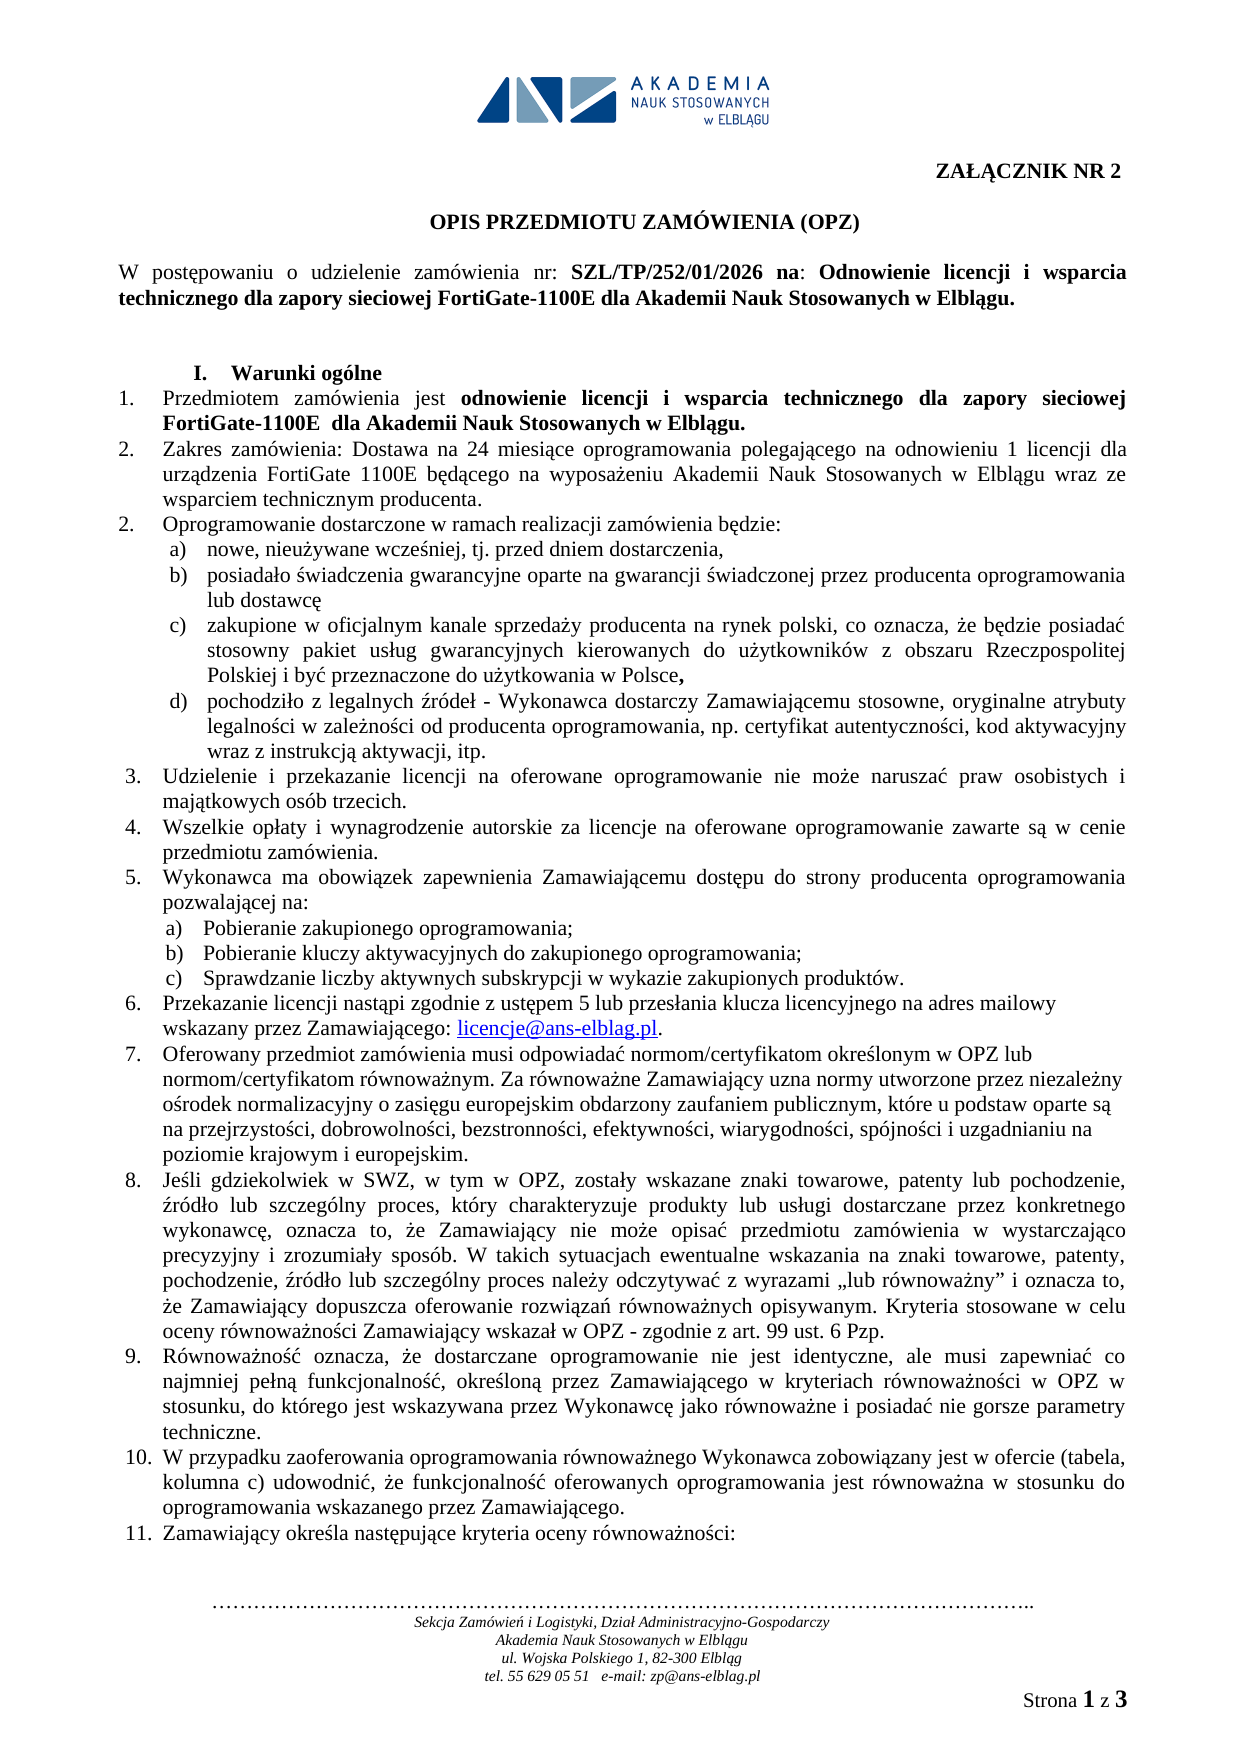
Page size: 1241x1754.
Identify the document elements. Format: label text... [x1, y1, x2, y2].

text OPIS PRZEDMIOTU ZAMÓWIENIA (OPZ) [162, 209, 1127, 234]
list Przekazanie licencji nastąpi zgodnie z ustępem 5 lub przesłania klucza licencyjnego na adres mailowy wskazany przez Zamawiającego: licencje@ans-elblag.pl. [125, 990, 1127, 1041]
list Oprogramowanie dostarczone w ramach realizacji zamówienia będzie: [118, 511, 1127, 536]
list Wszelkie opłaty i wynagrodzenie autorskie za licencje na oferowane oprogramowanie zawarte są w cenie przedmiotu zamówienia. [125, 814, 1127, 864]
list pochodziło z legalnych źródeł - Wykonawca dostarczy Zamawiającemu stosowne, oryginalne atrybuty legalności w zależności od producenta oprogramowania, np. certyfikat autentyczności, kod aktywacyjny wraz z instrukcją aktywacji, itp. [169, 688, 1127, 763]
list W przypadku zaoferowania oprogramowania równoważnego Wykonawca zobowiązany jest w ofercie (tabela, kolumna c) udowodnić, że funkcjonalność oferowanych oprogramowania jest równoważna w stosunku do oprogramowania wskazanego przez Zamawiającego. [125, 1444, 1127, 1519]
text W postępowaniu o udzielenie zamówienia nr: SZL/TP/252/01/2026 na: Odnowienie licencji i wsparcia technicznego dla zapory sieciowej FortiGate-1100E dla Akademii Nauk Stosowanych w Elblągu. [118, 259, 1127, 310]
list Jeśli gdziekolwiek w SWZ, w tym w OPZ, zostały wskazane znaki towarowe, patenty lub pochodzenie, źródło lub szczególny proces, który charakteryzuje produkty lub usługi dostarczane przez konkretnego wykonawcę, oznacza to, że Zamawiający nie może opisać przedmiotu zamówienia w wystarczająco precyzyjny i zrozumiały sposób. W takich sytuacjach ewentualne wskazania na znaki towarowe, patenty, pochodzenie, źródło lub szczególny proces należy odczytywać z wyrazami „lub równoważny” i oznacza to, że Zamawiający dopuszcza oferowanie rozwiązań równoważnych opisywanym. Kryteria stosowane w celu oceny równoważności Zamawiający wskazał w OPZ - zgodnie z art. 99 ust. 6 Pzp. [125, 1167, 1127, 1343]
list Zamawiający określa następujące kryteria oceny równoważności: [125, 1519, 1127, 1545]
list Równoważność oznacza, że dostarczane oprogramowanie nie jest identyczne, ale musi zapewniać co najmniej pełną funkcjonalność, określoną przez Zamawiającego w kryteriach równoważności w OPZ w stosunku, do którego jest wskazywana przez Wykonawcę jako równoważne i posiadać nie gorsze parametry techniczne. [125, 1343, 1127, 1444]
list Warunki ogólne [193, 360, 1127, 385]
list Udzielenie i przekazanie licencji na oferowane oprogramowanie nie może naruszać praw osobistych i majątkowych osób trzecich. [125, 763, 1127, 814]
list Przedmiotem zamówienia jest odnowienie licencji i wsparcia technicznego dla zapory sieciowej FortiGate-1100E dla Akademii Nauk Stosowanych w Elblągu. [118, 385, 1127, 436]
list Wykonawca ma obowiązek zapewnienia Zamawiającemu dostępu do strony producenta oprogramowania pozwalającej na: [125, 864, 1127, 914]
picture [445, 44, 800, 159]
list zakupione w oficjalnym kanale sprzedaży producenta na rynek polski, co oznacza, że będzie posiadać stosowny pakiet usług gwarancyjnych kierowanych do użytkowników z obszaru Rzeczpospolitej Polskiej i być przeznaczone do użytkowania w Polsce, [169, 612, 1127, 688]
list Sprawdzanie liczby aktywnych subskrypcji w wykazie zakupionych produktów. [165, 965, 1127, 990]
list nowe, nieużywane wcześniej, tj. przed dniem dostarczenia, [169, 536, 1127, 562]
list Oferowany przedmiot zamówienia musi odpowiadać normom/certyfikatom określonym w OPZ lub normom/certyfikatom równoważnym. Za równoważne Zamawiający uzna normy utworzone przez niezależny ośrodek normalizacyjny o zasięgu europejskim obdarzony zaufaniem publicznym, które u podstaw oparte są na przejrzystości, dobrowolności, bezstronności, efektywności, wiarygodności, spójności i uzgadnianiu na poziomie krajowym i europejskim. [125, 1041, 1127, 1167]
list Pobieranie kluczy aktywacyjnych do zakupionego oprogramowania; [165, 940, 1127, 965]
list Pobieranie zakupionego oprogramowania; [165, 914, 1127, 940]
list Zakres zamówienia: Dostawa na 24 miesiące oprogramowania polegającego na odnowieniu 1 licencji dla urządzenia FortiGate 1100E będącego na wyposażeniu Akademii Nauk Stosowanych w Elblągu wraz ze wsparciem technicznym producenta. [118, 436, 1127, 511]
text ZAŁĄCZNIK NR 2 [177, 158, 1127, 184]
list posiadało świadczenia gwarancyjne oparte na gwarancji świadczonej przez producenta oprogramowania lub dostawcę [169, 562, 1127, 612]
